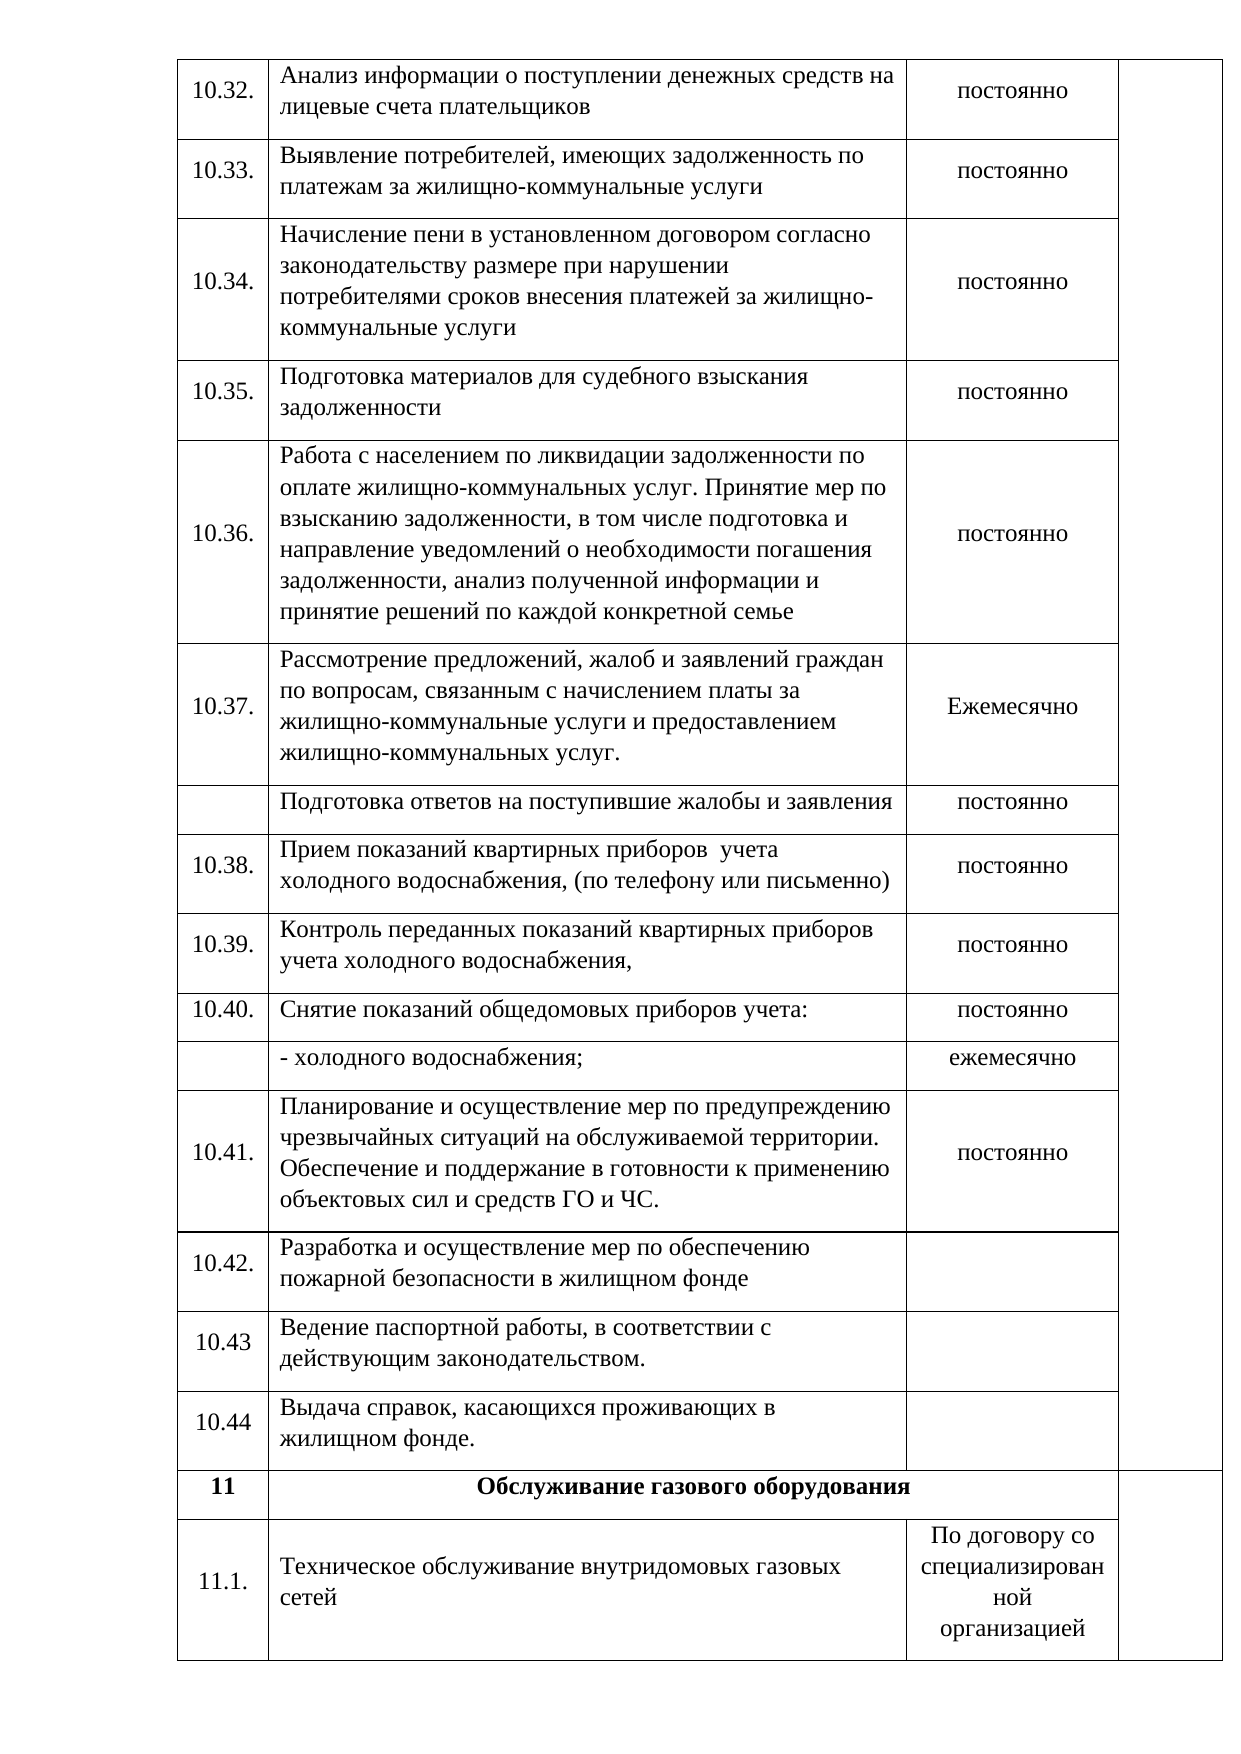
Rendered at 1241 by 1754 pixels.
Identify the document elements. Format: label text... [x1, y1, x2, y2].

table_cell 10.32. [178, 60, 268, 139]
table_cell 11.1. [178, 1520, 268, 1660]
table_cell - холодного водоснабжения; [269, 1042, 906, 1090]
table_cell Планирование и осуществление мер по предупреждению чрезвычайных ситуаций на обслуживаемой территории. Обеспечение и поддержание в готовности к применению объектовых сил и средств ГО и ЧС. [269, 1091, 906, 1231]
table_cell Анализ информации о поступлении денежных средств на лицевые счета плательщиков [269, 60, 906, 139]
table_cell Разработка и осуществление мер по обеспечению пожарной безопасности в жилищном фонде [269, 1233, 906, 1311]
table_cell 10.36. [178, 441, 268, 643]
table_cell 10.43 [178, 1312, 268, 1391]
table_cell Начисление пени в установленном договором согласно законодательству размере при нарушении потребителями сроков внесения платежей за жилищно-коммунальные услуги [269, 219, 906, 360]
table_cell Техническое обслуживание внутридомовых газовых сетей [269, 1520, 906, 1660]
table_cell [1119, 1471, 1222, 1660]
table_cell постоянно [907, 1091, 1118, 1231]
table_cell Выдача справок, касающихся проживающих в жилищном фонде. [269, 1392, 906, 1470]
table_cell Подготовка ответов на поступившие жалобы и заявления [269, 786, 906, 833]
table_cell Подготовка материалов для судебного взыскания задолженности [269, 361, 906, 439]
table_cell 10.40. [178, 994, 268, 1041]
table_cell [907, 1392, 1118, 1470]
table_cell Работа с населением по ликвидации задолженности по оплате жилищно-коммунальных услуг. Принятие мер по взысканию задолженности, в том числе подготовка и направление уведомлений о необходимости погашения задолженности, анализ полученной информации и принятие решений по каждой конкретной семье [269, 441, 906, 643]
table_cell [178, 1042, 268, 1090]
table_cell 10.37. [178, 644, 268, 785]
table_cell постоянно [907, 994, 1118, 1041]
table_cell 10.42. [178, 1233, 268, 1311]
table_cell 10.33. [178, 140, 268, 218]
table_cell 10.39. [178, 914, 268, 993]
table_cell Ведение паспортной работы, в соответствии с действующим законодательством. [269, 1312, 906, 1391]
table_cell Рассмотрение предложений, жалоб и заявлений граждан по вопросам, связанным с начислением платы за жилищно-коммунальные услуги и предоставлением жилищно-коммунальных услуг. [269, 644, 906, 785]
table_cell Прием показаний квартирных приборов учета холодного водоснабжения, (по телефону или письменно) [269, 835, 906, 913]
table_cell 10.35. [178, 361, 268, 439]
table_cell [907, 1233, 1118, 1311]
table_cell постоянно [907, 914, 1118, 993]
table_cell 11 [178, 1471, 268, 1519]
table_cell 10.41. [178, 1091, 268, 1231]
table_cell постоянно [907, 361, 1118, 439]
table_cell постоянно [907, 441, 1118, 643]
table_cell [907, 1312, 1118, 1391]
table_cell постоянно [907, 219, 1118, 360]
table_cell Контроль переданных показаний квартирных приборов учета холодного водоснабжения, [269, 914, 906, 993]
table_cell Ежемесячно [907, 644, 1118, 785]
table_cell постоянно [907, 140, 1118, 218]
table_cell [178, 786, 268, 833]
table_cell 10.44 [178, 1392, 268, 1470]
table_cell Обслуживание газового оборудования [269, 1471, 1118, 1519]
table_cell Снятие показаний общедомовых приборов учета: [269, 994, 906, 1041]
table_cell 10.38. [178, 835, 268, 913]
table_cell постоянно [907, 835, 1118, 913]
table_cell постоянно [907, 786, 1118, 833]
table_cell ежемесячно [907, 1042, 1118, 1090]
table_cell Выявление потребителей, имеющих задолженность по платежам за жилищно-коммунальные услуги [269, 140, 906, 218]
table_cell постоянно [907, 60, 1118, 139]
table_cell По договору со специализированной организацией [907, 1520, 1118, 1660]
table_cell 10.34. [178, 219, 268, 360]
